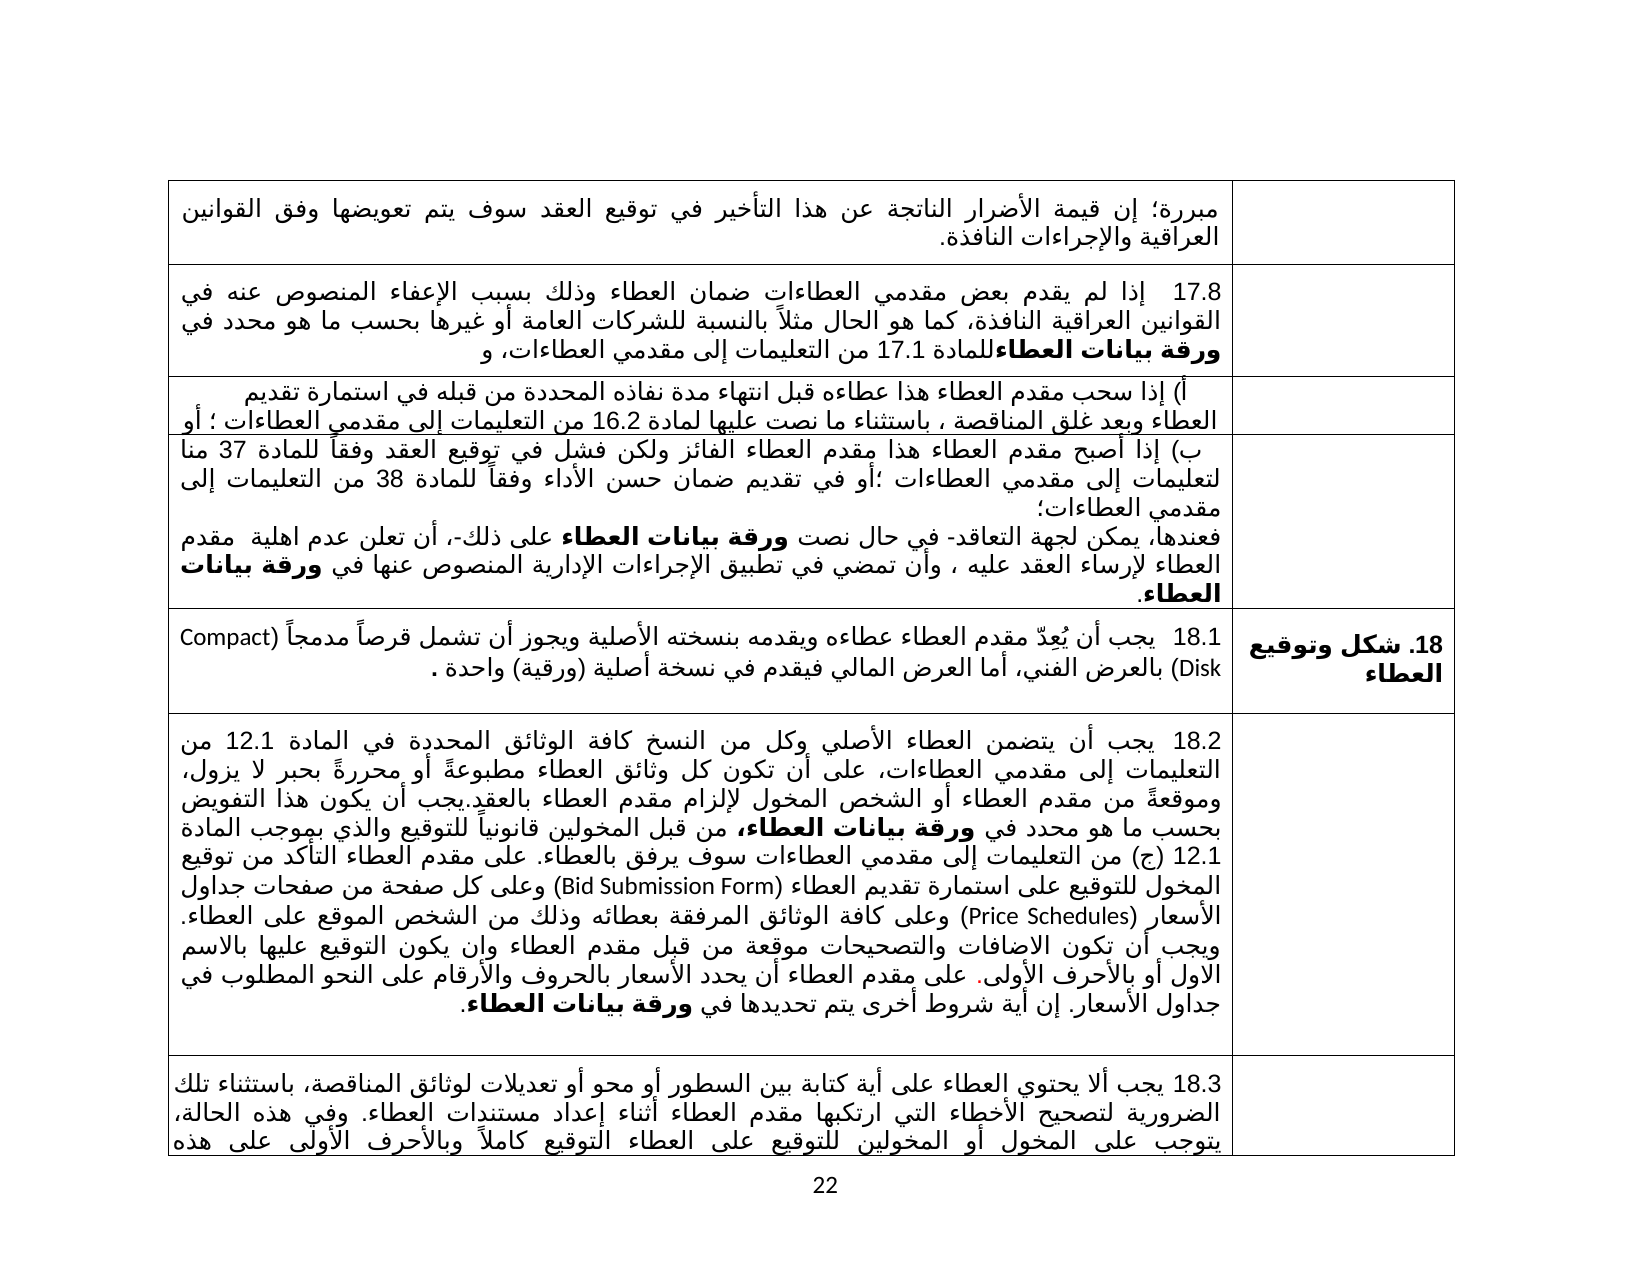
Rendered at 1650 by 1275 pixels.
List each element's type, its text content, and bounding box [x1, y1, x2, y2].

table_cell أ) إذا سحب مقدم العطاء هذا عطاءه قبل انتهاء مدة نفاذه المحددة من قبله في استمارة تقديم العطاء وبعد غلق المناقصة ، باستثناء ما نصت عليها لمادة 16.2 من التعليمات إلى مقدمي العطاءات ؛ أو [169, 377, 1232, 434]
table_cell [1233, 181, 1454, 263]
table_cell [169, 1056, 1232, 1155]
table_cell [1233, 435, 1454, 608]
table_cell 17.8 إذا لم يقدم بعض مقدمي العطاءات ضمان العطاء وذلك بسبب الإعفاء المنصوص عنه في القوانين العراقية النافذة، كما هو الحال مثلاً بالنسبة للشركات العامة أو غيرها بحسب ما هو محدد في ورقة بيانات العطاءللمادة 17.1 من التعليمات إلى مقدمي العطاءات، و [169, 265, 1232, 376]
table_cell [1233, 265, 1454, 376]
table_cell [1233, 377, 1454, 434]
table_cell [169, 181, 1232, 263]
table_cell 18.2 يجب أن يتضمن العطاء الأصلي وكل من النسخ كافة الوثائق المحددة في المادة 12.1 من التعليمات إلى مقدمي العطاءات، على أن تكون كل وثائق العطاء مطبوعةً أو محررةً بحبر لا يزول، وموقعةً من مقدم العطاء أو الشخص المخول لإلزام مقدم العطاء بالعقد.يجب أن يكون هذا التفويض بحسب ما هو محدد في ورقة بيانات العطاء، من قبل المخولين قانونياً للتوقيع والذي بموجب المادة12.1 (ج) من التعليمات إلى مقدمي العطاءات سوف يرفق بالعطاء. على مقدم العطاء التأكد من توقيع المخول للتوقيع على استمارة تقديم العطاء (Bid Submission Form) وعلى كل صفحة من صفحات جداول الأسعار (Price Schedules) وعلى كافة الوثائق المرفقة بعطائه وذلك من الشخص الموقع على العطاء. ويجب أن تكون الاضافات والتصحيحات موقعة من قبل مقدم العطاء وان يكون التوقيع عليها بالاسم الاول أو بالأحرف الأولى. على مقدم العطاء أن يحدد الأسعار بالحروف والأرقام على النحو المطلوب في جداول الأسعار. إن أية شروط أخرى يتم تحديدها في ورقة بيانات العطاء. [169, 714, 1232, 1055]
table_cell 18. شكل وتوقيع العطاء [1233, 609, 1454, 713]
table_cell [1233, 1056, 1454, 1155]
table_cell ب) إذا أصبح مقدم العطاء هذا مقدم العطاء الفائز ولكن فشل في توقيع العقد وفقاً للمادة 37 منا لتعليمات إلى مقدمي العطاءات ؛أو في تقديم ضمان حسن الأداء وفقاً للمادة 38 من التعليمات إلى مقدمي العطاءات؛ فعندها، يمكن لجهة التعاقد- في حال نصت ورقة بيانات العطاء على ذلك-، أن تعلن عدم اهلية مقدم العطاء لإرساء العقد عليه ، وأن تمضي في تطبيق الإجراءات الإدارية المنصوص عنها في ورقة بيانات العطاء. [169, 435, 1232, 608]
table_cell 18.1 يجب أن يُعِدّ مقدم العطاء عطاءه ويقدمه بنسخته الأصلية ويجوز أن تشمل قرصاً مدمجاً (Compact Disk) بالعرض الفني، أما العرض المالي فيقدم في نسخة أصلية (ورقية) واحدة . [169, 609, 1232, 713]
table_cell [1233, 714, 1454, 1055]
